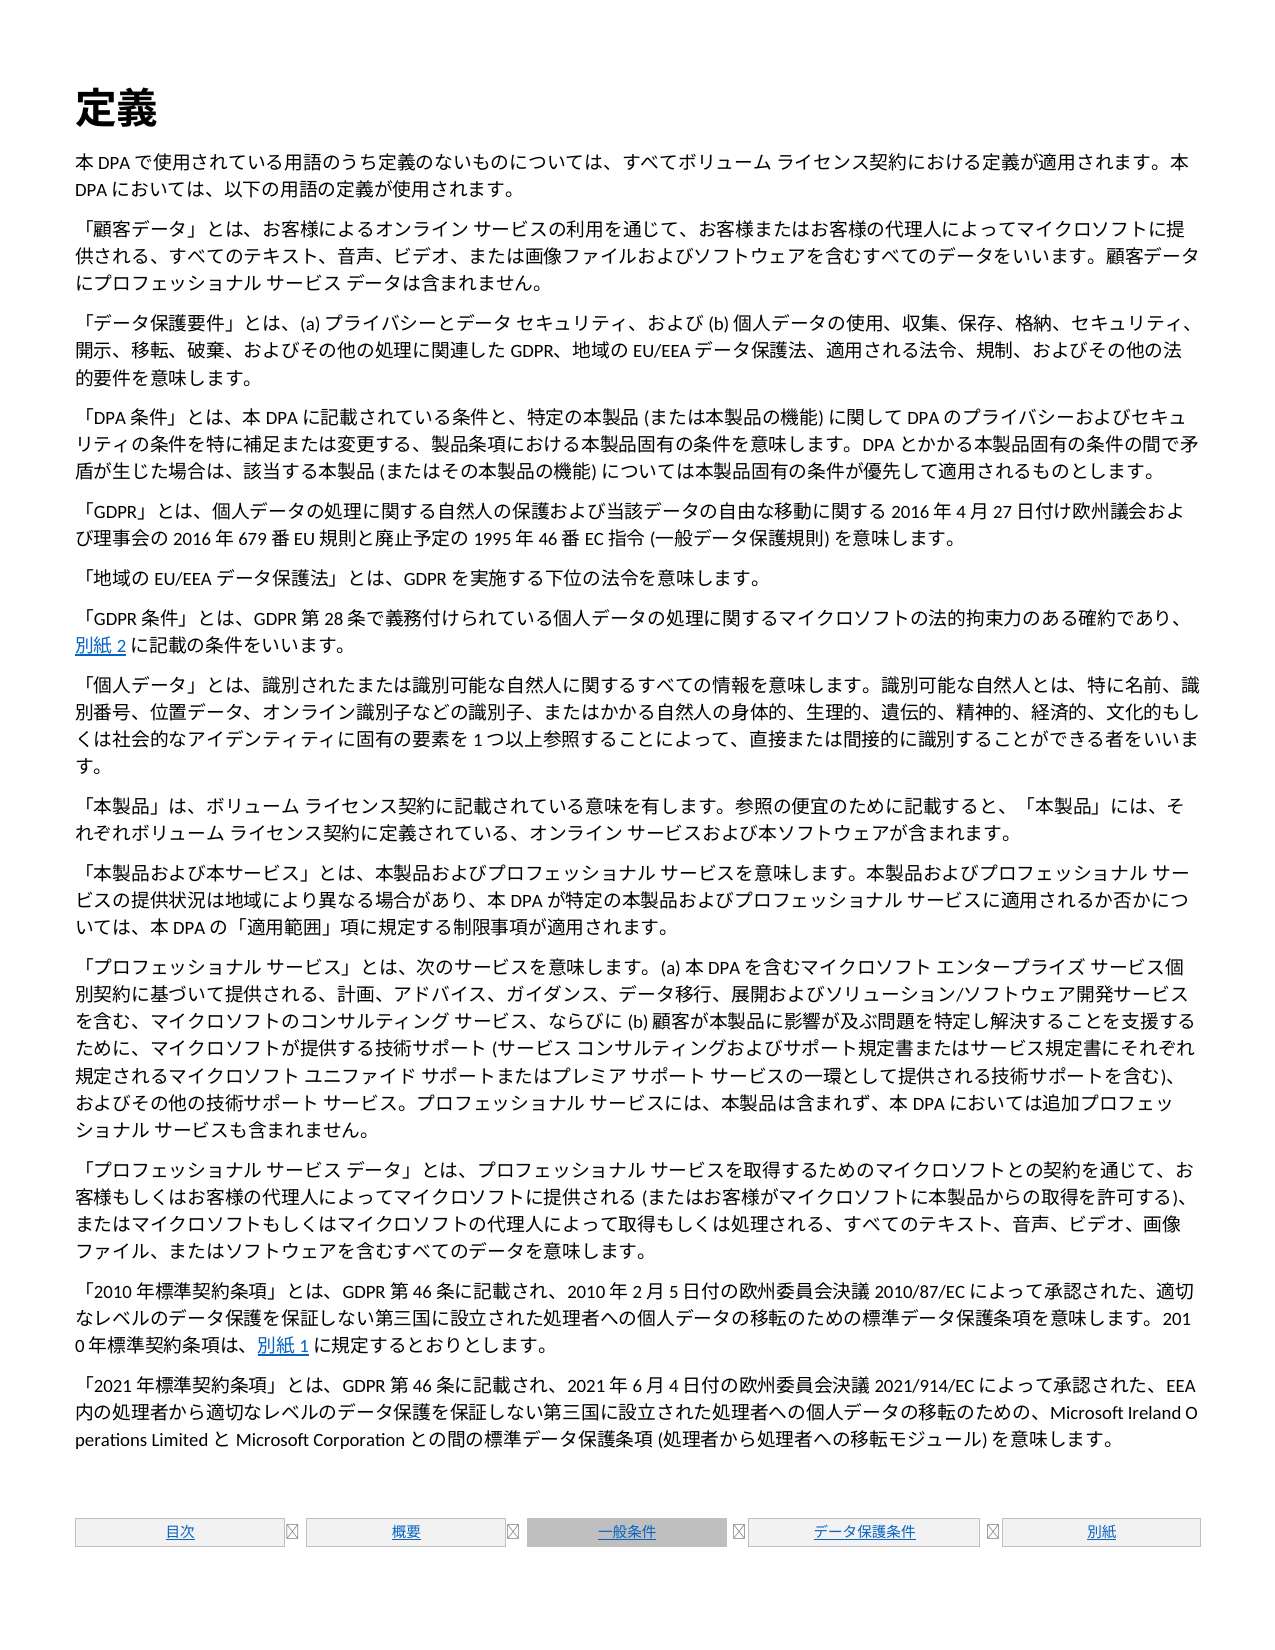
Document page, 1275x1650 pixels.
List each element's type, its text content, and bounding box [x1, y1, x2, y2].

list 「2010 年標準契約条項」とは、GDPR 第 46 条に記載され、2010 年 2 月 5 日付の欧州委員会決議 2010/87/EC によって承認された、適切なレベルのデータ保護を保証しない第三国に設立された処理者への個人データの移転のための標準データ保護条項を意味します。2010 年標準契約条項は、別紙 1 に規定するとおりとします。 [75, 1277, 1200, 1358]
list 「プロフェッショナル サービス データ」とは、プロフェッショナル サービスを取得するためのマイクロソフトとの契約を通じて、お客様もしくはお客様の代理人によってマイクロソフトに提供される (またはお客様がマイクロソフトに本製品からの取得を許可する)、またはマイクロソフトもしくはマイクロソフトの代理人によって取得もしくは処理される、すべてのテキスト、音声、ビデオ、画像ファイル、またはソフトウェアを含むすべてのデータを意味します。 [75, 1155, 1200, 1264]
list 「本製品」は、ボリューム ライセンス契約に記載されている意味を有します。参照の便宜のために記載すると、「本製品」には、それぞれボリューム ライセンス契約に定義されている、オンライン サービスおよび本ソフトウェアが含まれます。 [75, 792, 1200, 846]
list 「2021 年標準契約条項」とは、GDPR 第 46 条に記載され、2021 年 6 月 4 日付の欧州委員会決議 2021/914/EC によって承認された、EEA 内の処理者から適切なレベルのデータ保護を保証しない第三国に設立された処理者への個人データの移転のための、Microsoft Ireland Operations Limited と Microsoft Corporation との間の標準データ保護条項 (処理者から処理者への移転モジュール) を意味します。 [75, 1371, 1200, 1452]
list 「地域の EU/EEA データ保護法」とは、GDPR を実施する下位の法令を意味します。 [75, 564, 1200, 591]
list 「GDPR」とは、個人データの処理に関する自然人の保護および当該データの自由な移動に関する 2016 年 4 月 27 日付け欧州議会および理事会の 2016 年 679 番 EU 規則と廃止予定の 1995 年 46 番 EC 指令 (一般データ保護規則) を意味します。 [75, 497, 1200, 551]
list 「DPA 条件」とは、本 DPA に記載されている条件と、特定の本製品 (または本製品の機能) に関して DPA のプライバシーおよびセキュリティの条件を特に補足または変更する、製品条項における本製品固有の条件を意味します。DPA とかかる本製品固有の条件の間で矛盾が生じた場合は、該当する本製品 (またはその本製品の機能) については本製品固有の条件が優先して適用されるものとします。 [75, 403, 1200, 484]
list 「本製品および本サービス」とは、本製品およびプロフェッショナル サービスを意味します。本製品およびプロフェッショナル サービスの提供状況は地域により異なる場合があり、本 DPA が特定の本製品およびプロフェッショナル サービスに適用されるか否かについては、本 DPA の「適用範囲」項に規定する制限事項が適用されます。 [75, 858, 1200, 940]
list 「データ保護要件」とは、(a) プライバシーとデータ セキュリティ、および (b) 個人データの使用、収集、保存、格納、セキュリティ、開示、移転、破棄、およびその他の処理に関連した GDPR、地域の EU/EEA データ保護法、適用される法令、規制、およびその他の法的要件を意味します。 [75, 309, 1200, 390]
list 「個人データ」とは、識別されたまたは識別可能な自然人に関するすべての情報を意味します。識別可能な自然人とは、特に名前、識別番号、位置データ、オンライン識別子などの識別子、またはかかる自然人の身体的、生理的、遺伝的、精神的、経済的、文化的もしくは社会的なアイデンティティに固有の要素を 1 つ以上参照することによって、直接または間接的に識別することができる者をいいます。 [75, 670, 1200, 779]
list 本 DPA で使用されている用語のうち定義のないものについては、すべてボリューム ライセンス契約における定義が適用されます。本 DPA においては、以下の用語の定義が使用されます。 [75, 148, 1200, 202]
list 「プロフェッショナル サービス」とは、次のサービスを意味します。(a) 本 DPA を含むマイクロソフト エンタープライズ サービス個別契約に基づいて提供される、計画、アドバイス、ガイダンス、データ移行、展開およびソリューション/ソフトウェア開発サービスを含む、マイクロソフトのコンサルティング サービス、ならびに (b) 顧客が本製品に影響が及ぶ問題を特定し解決することを支援するために、マイクロソフトが提供する技術サポート (サービス コンサルティングおよびサポート規定書またはサービス規定書にそれぞれ規定されるマイクロソフト ユニファイド サポートまたはプレミア サポート サービスの一環として提供される技術サポートを含む)、およびその他の技術サポート サービス。プロフェッショナル サービスには、本製品は含まれず、本 DPA においては追加プロフェッショナル サービスも含まれません。 [75, 952, 1200, 1143]
list 「GDPR 条件」とは、GDPR 第 28 条で義務付けられている個人データの処理に関するマイクロソフトの法的拘束力のある確約であり、別紙 2 に記載の条件をいいます。 [75, 603, 1200, 658]
subtitle 定義 [75, 75, 1200, 135]
list 「顧客データ」とは、お客様によるオンライン サービスの利用を通じて、お客様またはお客様の代理人によってマイクロソフトに提供される、すべてのテキスト、音声、ビデオ、または画像ファイルおよびソフトウェアを含むすべてのデータをいいます。顧客データにプロフェッショナル サービス データは含まれません。 [75, 215, 1200, 296]
